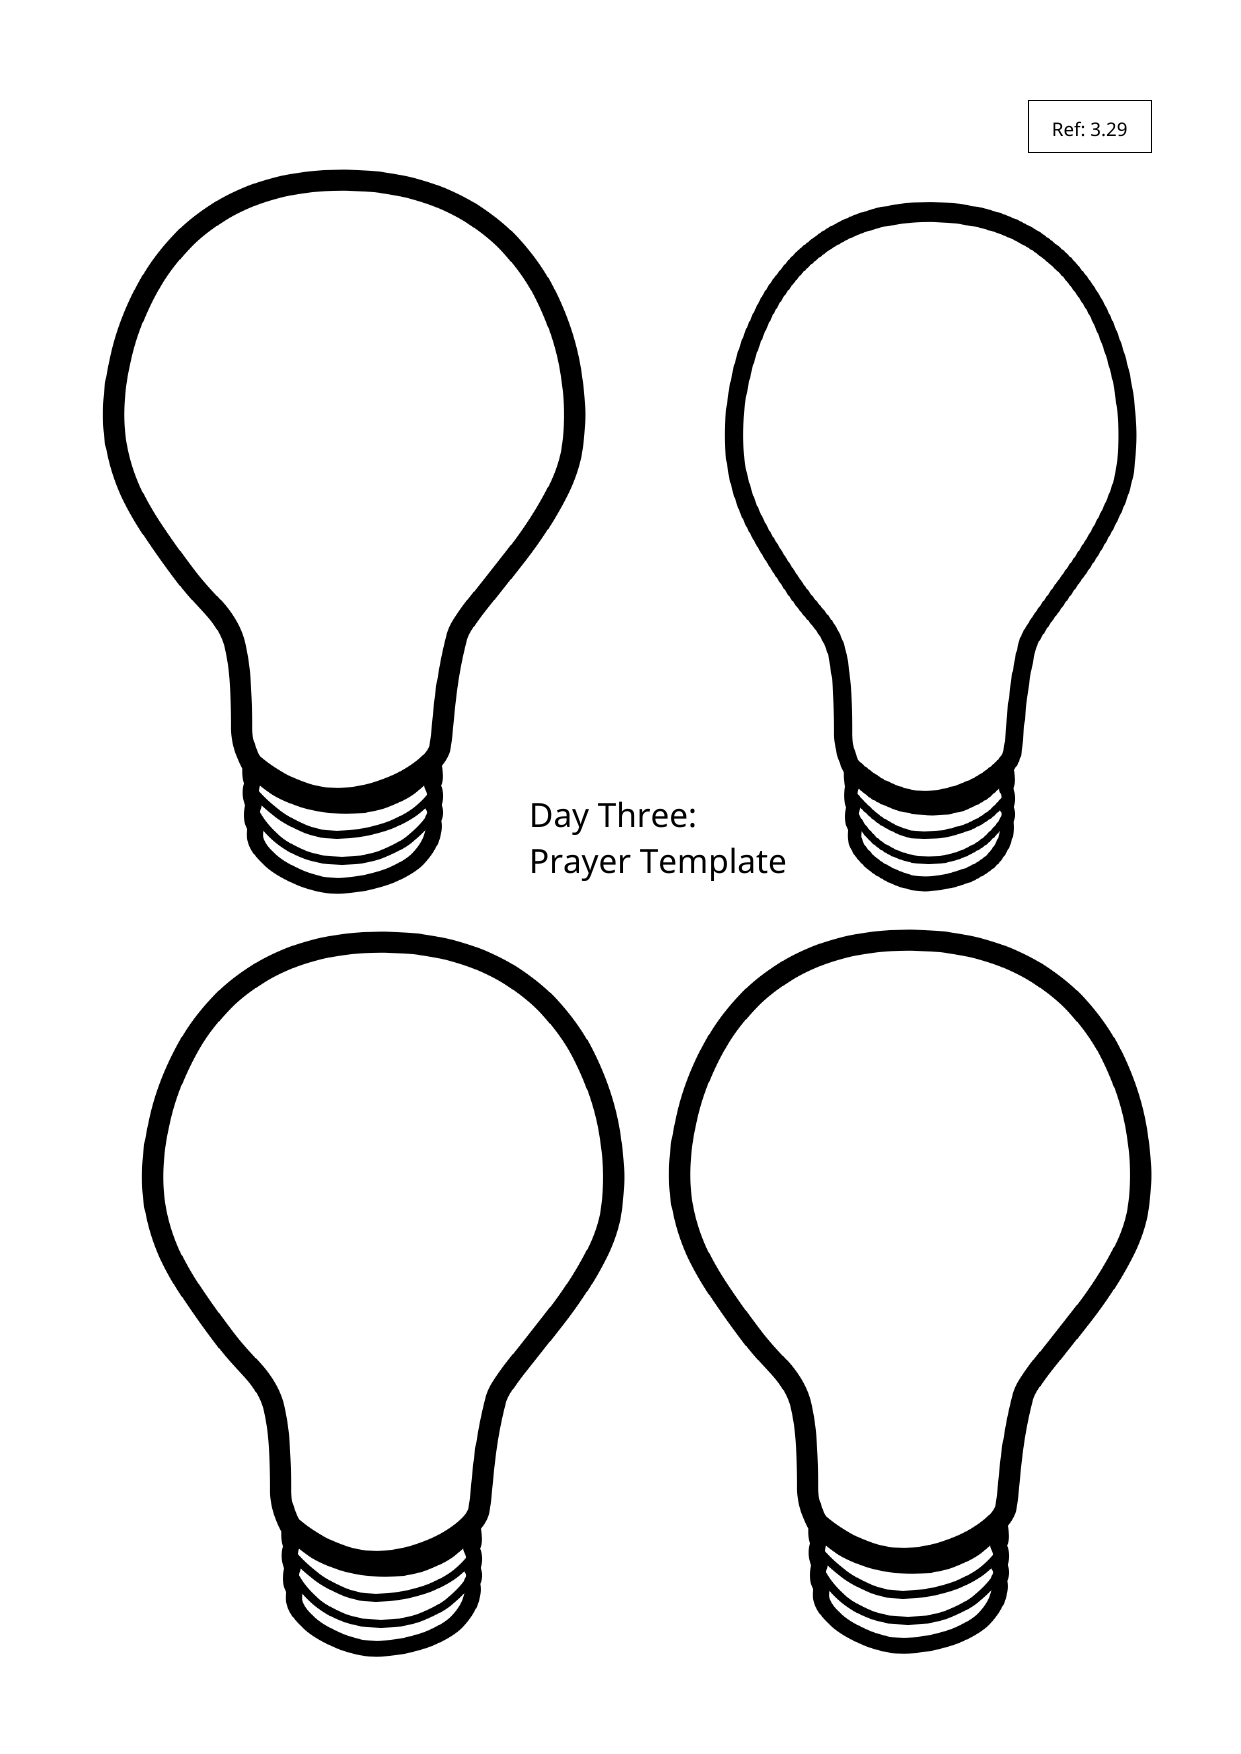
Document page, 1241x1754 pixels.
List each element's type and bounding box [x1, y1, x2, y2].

picture [656, 922, 1159, 1662]
picture [90, 162, 592, 902]
picture [129, 925, 632, 1664]
picture [665, 168, 1167, 908]
